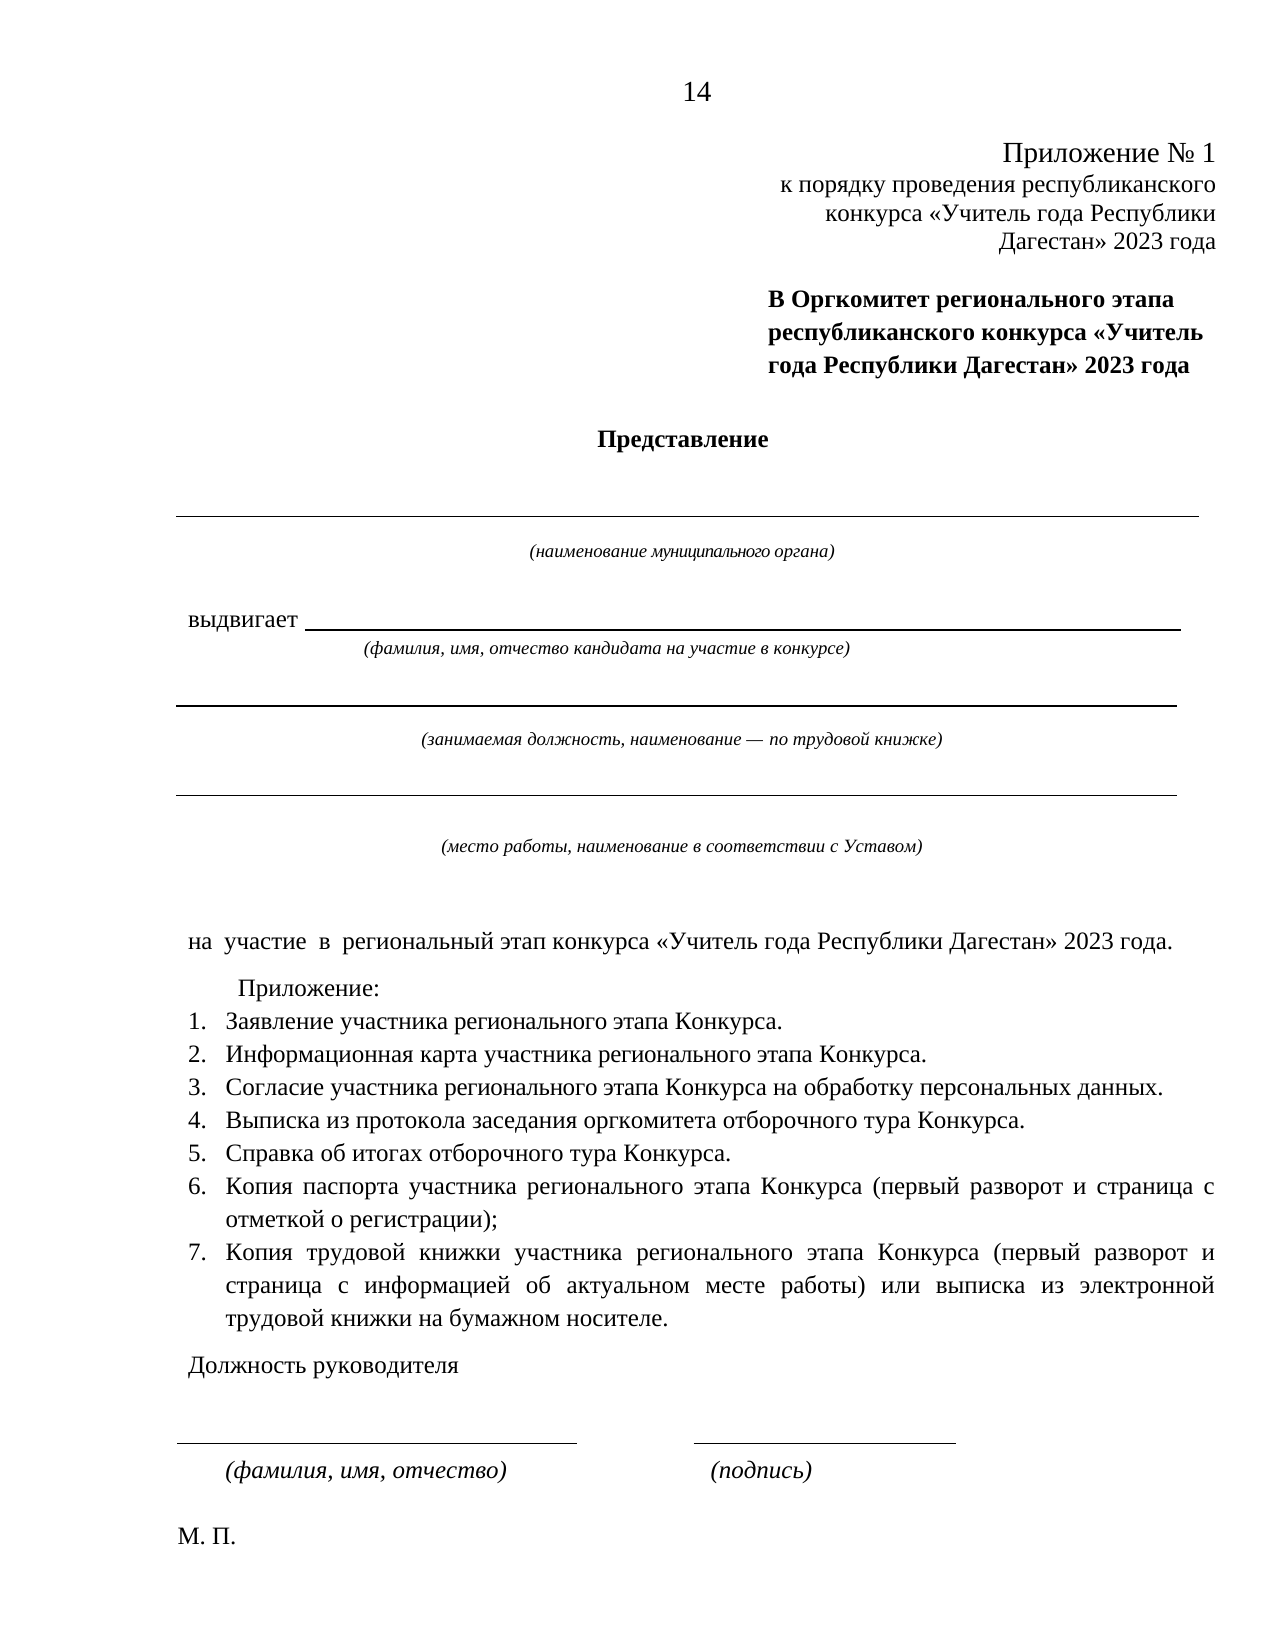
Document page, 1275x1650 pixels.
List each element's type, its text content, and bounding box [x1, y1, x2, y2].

text (место работы, наименование в соответствии с Уставом) [183, 835, 1182, 857]
list Выписка из протокола заседания оргкомитета отборочного тура Конкурса. [188, 1105, 1216, 1134]
text Приложение: [238, 973, 1216, 1002]
text к порядку проведения республиканского конкурса «Учитель года Республики Дагестан» 2023 года [768, 169, 1216, 255]
text В Оргкомитет регионального этапа республиканского конкурса «Учитель года Республики Дагестан» 2023 года [768, 284, 1211, 379]
list Справка об итогах отборочного тура Конкурса. [188, 1138, 1216, 1167]
list Заявление участника регионального этапа Конкурса. [188, 1006, 1216, 1035]
text (наименование муниципального органа) [177, 540, 1188, 561]
text (фамилия, имя, отчество кандидата на участие в конкурсе) [364, 637, 1216, 659]
list Копия трудовой книжки участника регионального этапа Конкурса (первый разворот и страница с информацией об актуальном месте работы) или выписка из электронной трудовой книжки на бумажном носителе. [188, 1237, 1216, 1332]
text Приложение № 1 [768, 135, 1216, 169]
text выдвигает [188, 604, 1216, 633]
text Должность руководителя [188, 1350, 1216, 1379]
list Информационная карта участника регионального этапа Конкурса. [188, 1039, 1216, 1068]
text М. П. [177, 1521, 1216, 1549]
text Представление [177, 424, 1188, 453]
list Копия паспорта участника регионального этапа Конкурса (первый разворот и страница с отметкой о регистрации); [188, 1171, 1216, 1233]
text (фамилия, имя, отчество) (подпись) [225, 1445, 1216, 1483]
list Согласие участника регионального этапа Конкурса на обработку персональных данных. [188, 1072, 1216, 1101]
text на участие в региональный этап конкурса «Учитель года Республики Дагестан» 2023 года. [188, 926, 1216, 955]
text (занимаемая должность, наименование — по трудовой книжке) [183, 727, 1182, 749]
